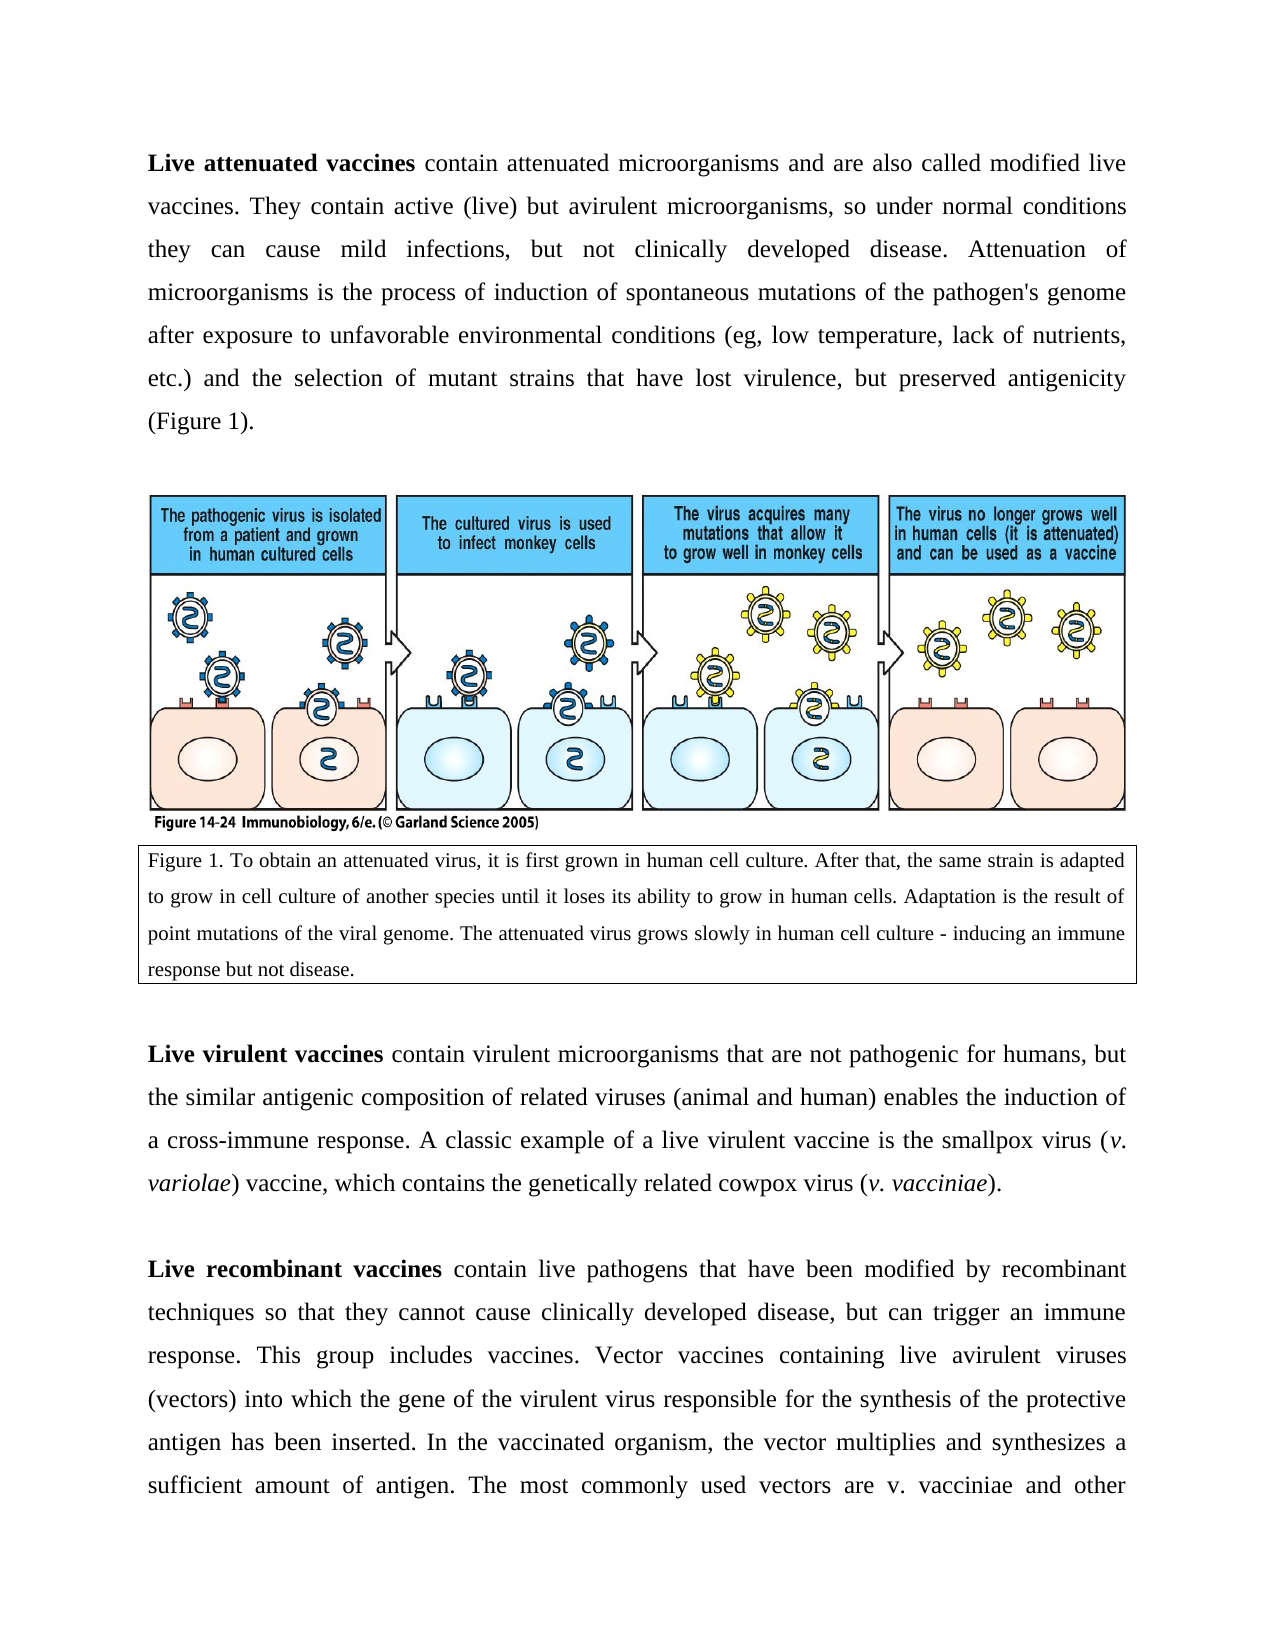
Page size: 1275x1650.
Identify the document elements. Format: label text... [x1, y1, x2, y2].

text Live attenuated vaccines contain attenuated microorganisms and are also called modified live vaccines. They contain active (live) but avirulent microorganisms, so under normal conditions they can cause mild infections, but not clinically developed disease. Attenuation of microorganisms is the process of induction of spontaneous mutations of the pathogen's genome after exposure to unfavorable environmental conditions (eg, low temperature, lack of nutrients, etc.) and the selection of mutant strains that have lost virulence, but preserved antigenicity (Figure 1). [148, 148, 1127, 435]
text Live virulent vaccines contain virulent microorganisms that are not pathogenic for humans, but the similar antigenic composition of related viruses (animal and human) enables the induction of a cross-immune response. A classic example of a live virulent vaccine is the smallpox virus (v. variolae) vaccine, which contains the genetically related cowpox virus (v. vacciniae). [148, 1039, 1127, 1197]
text Figure 1. To obtain an attenuated virus, it is first grown in human cell culture. After that, the same strain is adapted to grow in cell culture of another species until it loses its ability to grow in human cells. Adaptation is the result of point mutations of the viral genome. The attenuated virus grows slowly in human cell culture - inducing an immune response but not disease. [139, 846, 1136, 983]
picture [147, 492, 1128, 832]
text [148, 1254, 1127, 1499]
